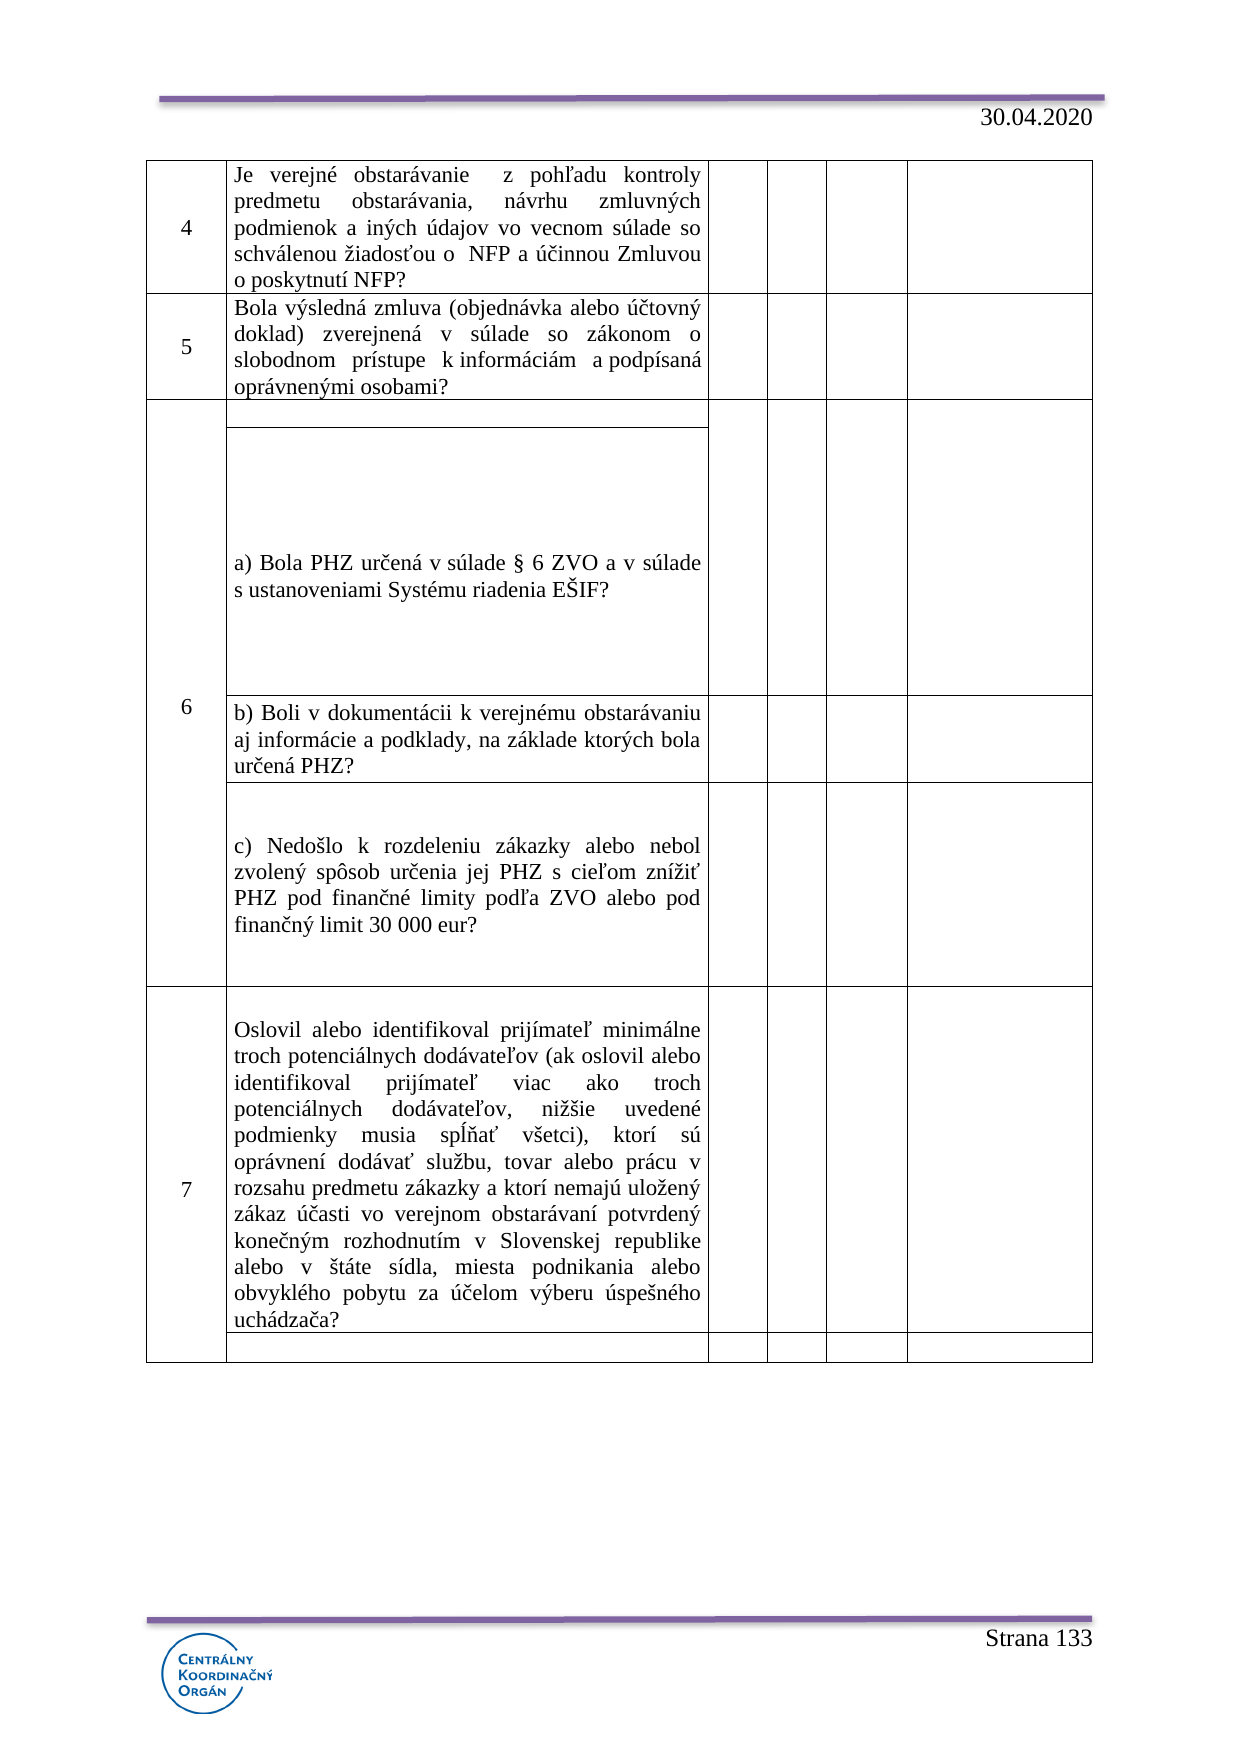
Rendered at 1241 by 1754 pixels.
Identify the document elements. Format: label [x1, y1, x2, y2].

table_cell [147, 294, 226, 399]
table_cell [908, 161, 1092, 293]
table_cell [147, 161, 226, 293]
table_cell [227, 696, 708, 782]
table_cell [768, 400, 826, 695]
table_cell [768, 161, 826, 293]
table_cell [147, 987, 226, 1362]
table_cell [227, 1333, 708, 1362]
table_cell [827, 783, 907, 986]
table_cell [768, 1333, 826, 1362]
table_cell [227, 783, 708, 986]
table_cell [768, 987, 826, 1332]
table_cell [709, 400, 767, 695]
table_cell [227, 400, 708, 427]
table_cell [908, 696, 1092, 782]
picture [159, 1631, 272, 1713]
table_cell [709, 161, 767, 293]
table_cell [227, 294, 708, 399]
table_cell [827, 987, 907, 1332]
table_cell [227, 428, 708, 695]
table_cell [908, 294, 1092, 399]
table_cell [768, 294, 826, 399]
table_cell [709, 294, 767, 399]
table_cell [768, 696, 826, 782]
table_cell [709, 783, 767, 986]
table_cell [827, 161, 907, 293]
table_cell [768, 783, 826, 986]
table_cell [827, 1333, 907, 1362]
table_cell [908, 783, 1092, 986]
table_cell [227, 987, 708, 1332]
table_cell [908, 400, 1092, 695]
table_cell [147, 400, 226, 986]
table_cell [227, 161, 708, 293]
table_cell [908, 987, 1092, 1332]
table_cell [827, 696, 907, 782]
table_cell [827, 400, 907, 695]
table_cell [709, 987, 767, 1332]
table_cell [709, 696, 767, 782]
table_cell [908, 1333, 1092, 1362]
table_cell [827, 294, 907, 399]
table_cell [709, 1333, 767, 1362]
